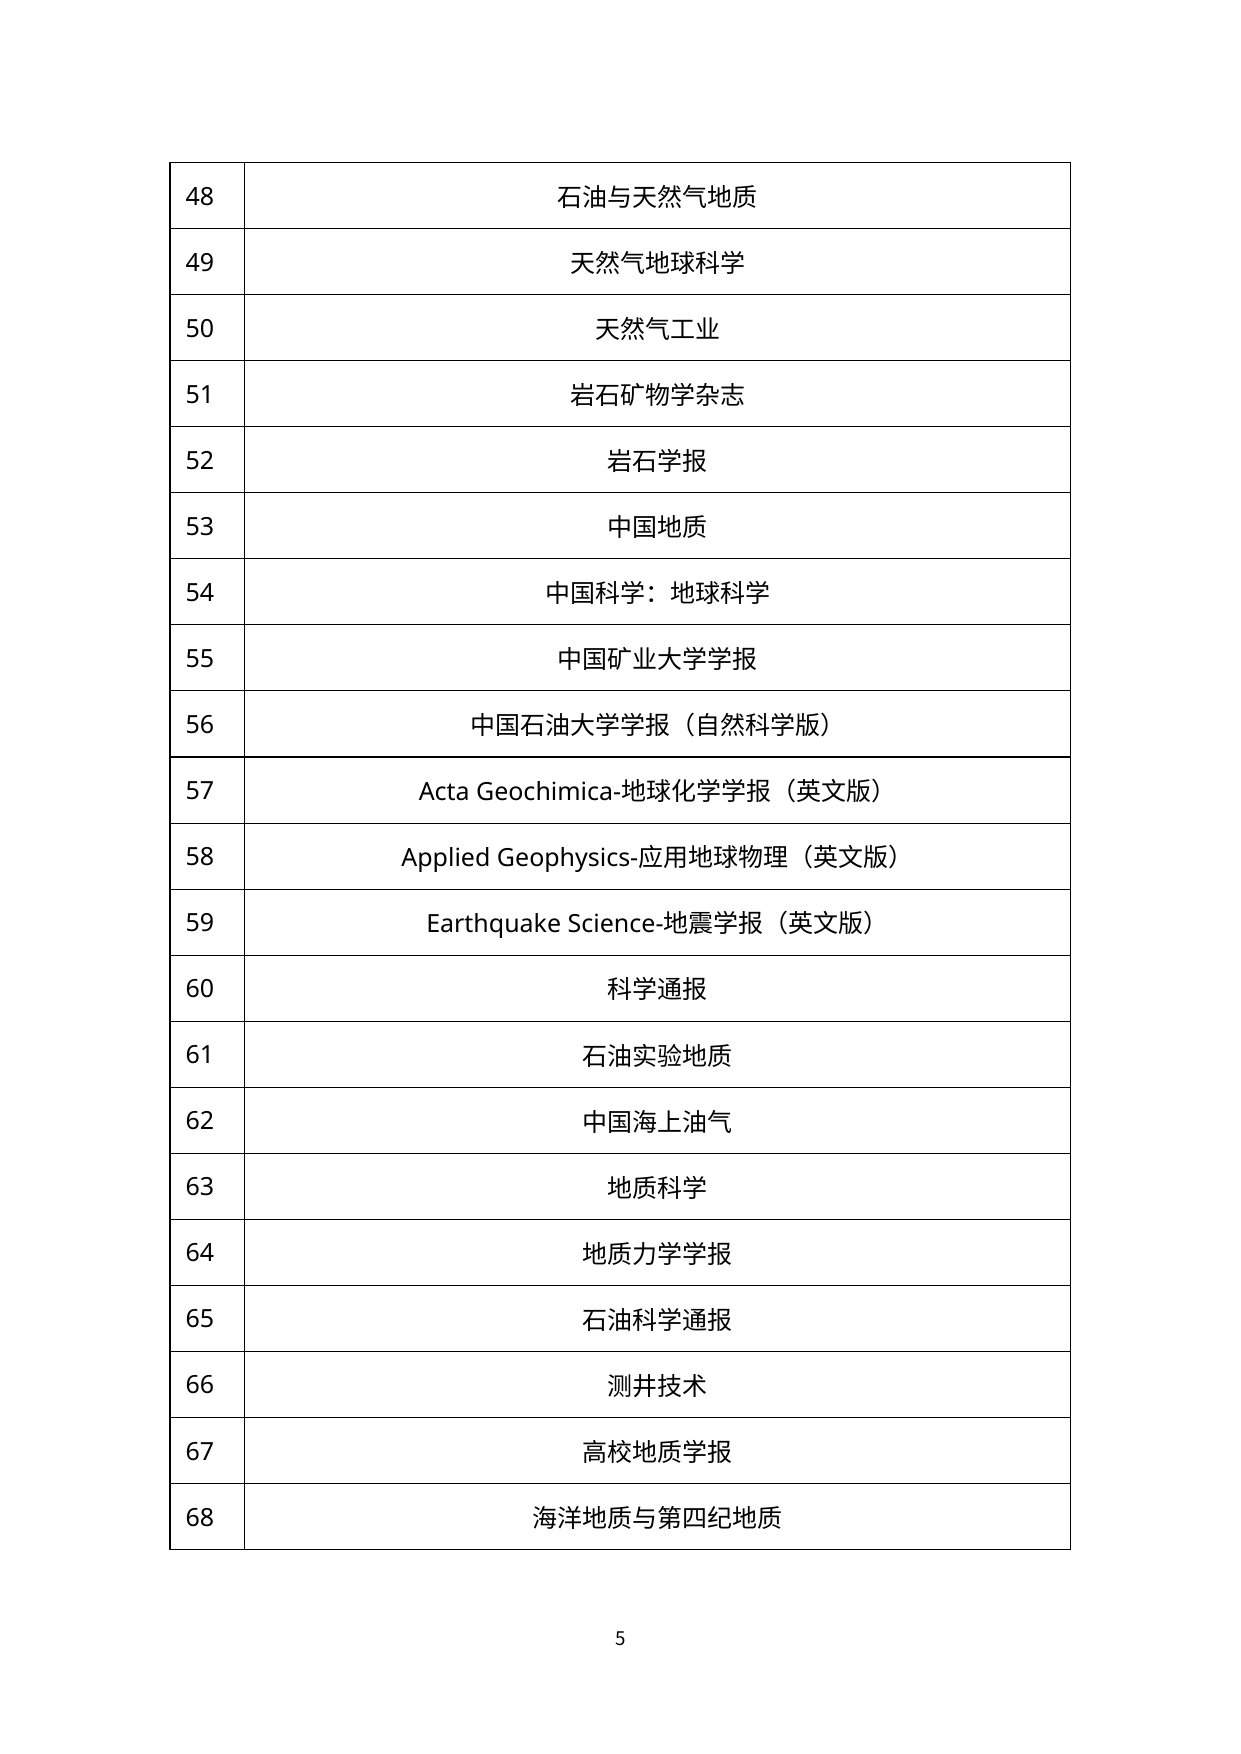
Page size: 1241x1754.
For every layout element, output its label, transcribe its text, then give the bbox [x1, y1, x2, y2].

table_cell 天然气工业 [245, 295, 1070, 360]
table_cell 岩石矿物学杂志 [245, 361, 1070, 426]
table_cell 岩石学报 [245, 427, 1070, 492]
table_cell [171, 493, 244, 558]
table_cell [171, 890, 244, 954]
table_cell [171, 1484, 244, 1549]
table_cell [171, 1088, 244, 1153]
table_cell 石油与天然气地质 [245, 163, 1070, 228]
table_cell 科学通报 [245, 956, 1070, 1021]
table_cell [171, 1352, 244, 1417]
table_cell [171, 1154, 244, 1219]
table_cell Earthquake Science-地震学报（英文版） [245, 890, 1070, 954]
table_cell [171, 1220, 244, 1285]
table_cell Acta Geochimica-地球化学学报（英文版） [245, 758, 1070, 822]
table_cell 天然气地球科学 [245, 229, 1070, 294]
table_cell 地质科学 [245, 1154, 1070, 1219]
table_cell [171, 956, 244, 1021]
table_cell [171, 163, 244, 228]
table_cell 中国矿业大学学报 [245, 625, 1070, 690]
table_cell [171, 361, 244, 426]
table_cell [171, 229, 244, 294]
table_cell [171, 1022, 244, 1087]
table_cell [171, 824, 244, 888]
table_cell [171, 1418, 244, 1483]
table_cell [171, 559, 244, 624]
table_cell 中国地质 [245, 493, 1070, 558]
table_cell 中国科学：地球科学 [245, 559, 1070, 624]
table_cell [171, 691, 244, 756]
table_cell 海洋地质与第四纪地质 [245, 1484, 1070, 1549]
table_cell [171, 1286, 244, 1351]
table_cell 中国石油大学学报（自然科学版） [245, 691, 1070, 756]
table_cell 石油科学通报 [245, 1286, 1070, 1351]
table_cell [171, 625, 244, 690]
table_cell 高校地质学报 [245, 1418, 1070, 1483]
table_cell [171, 758, 244, 822]
table_cell [171, 295, 244, 360]
table_cell [171, 427, 244, 492]
table_cell 中国海上油气 [245, 1088, 1070, 1153]
table_cell 测井技术 [245, 1352, 1070, 1417]
table_cell 石油实验地质 [245, 1022, 1070, 1087]
table_cell 地质力学学报 [245, 1220, 1070, 1285]
table_cell Applied Geophysics-应用地球物理（英文版） [245, 824, 1070, 888]
